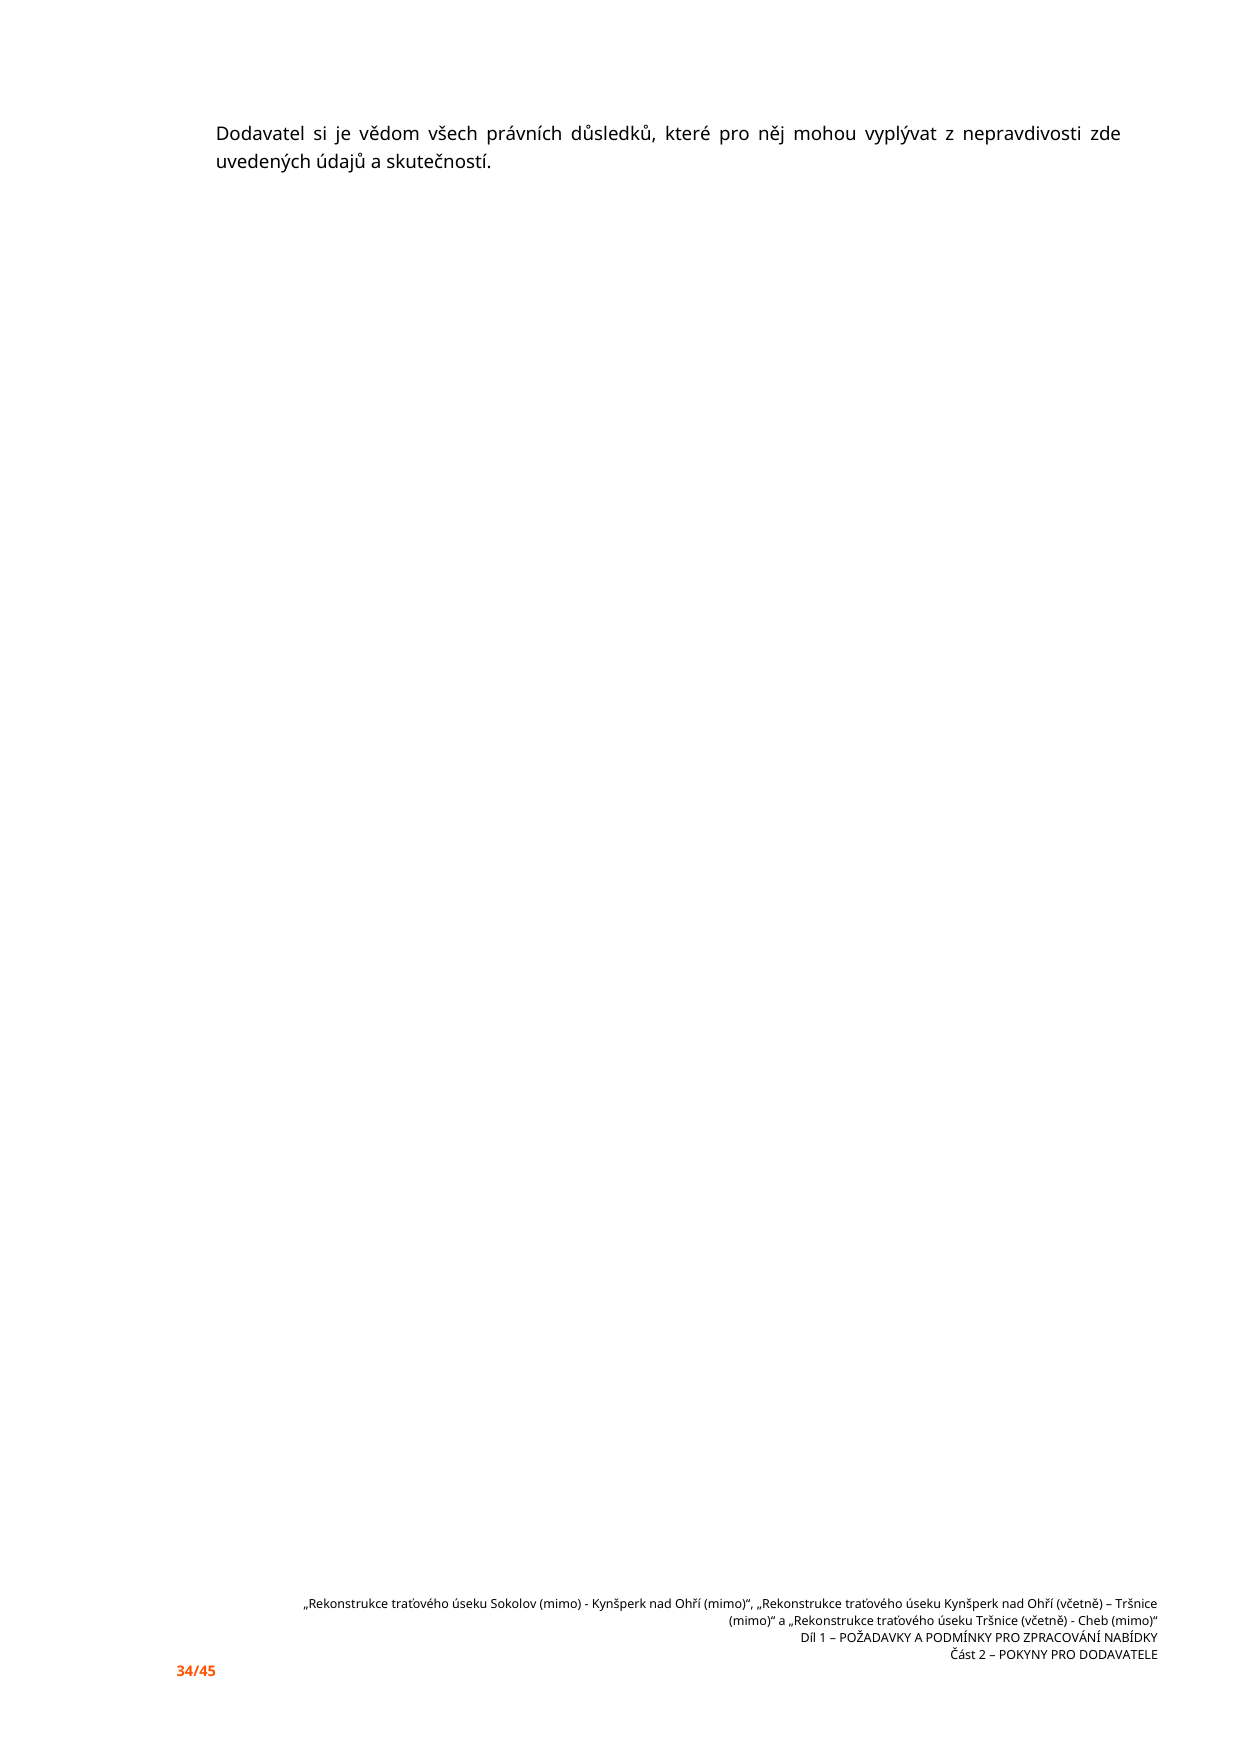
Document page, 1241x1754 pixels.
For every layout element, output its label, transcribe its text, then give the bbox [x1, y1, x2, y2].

text Dodavatel si je vědom všech právních důsledků, které pro něj mohou vyplývat z nepravdivosti zde uvedených údajů a skutečností. [216, 121, 1122, 174]
